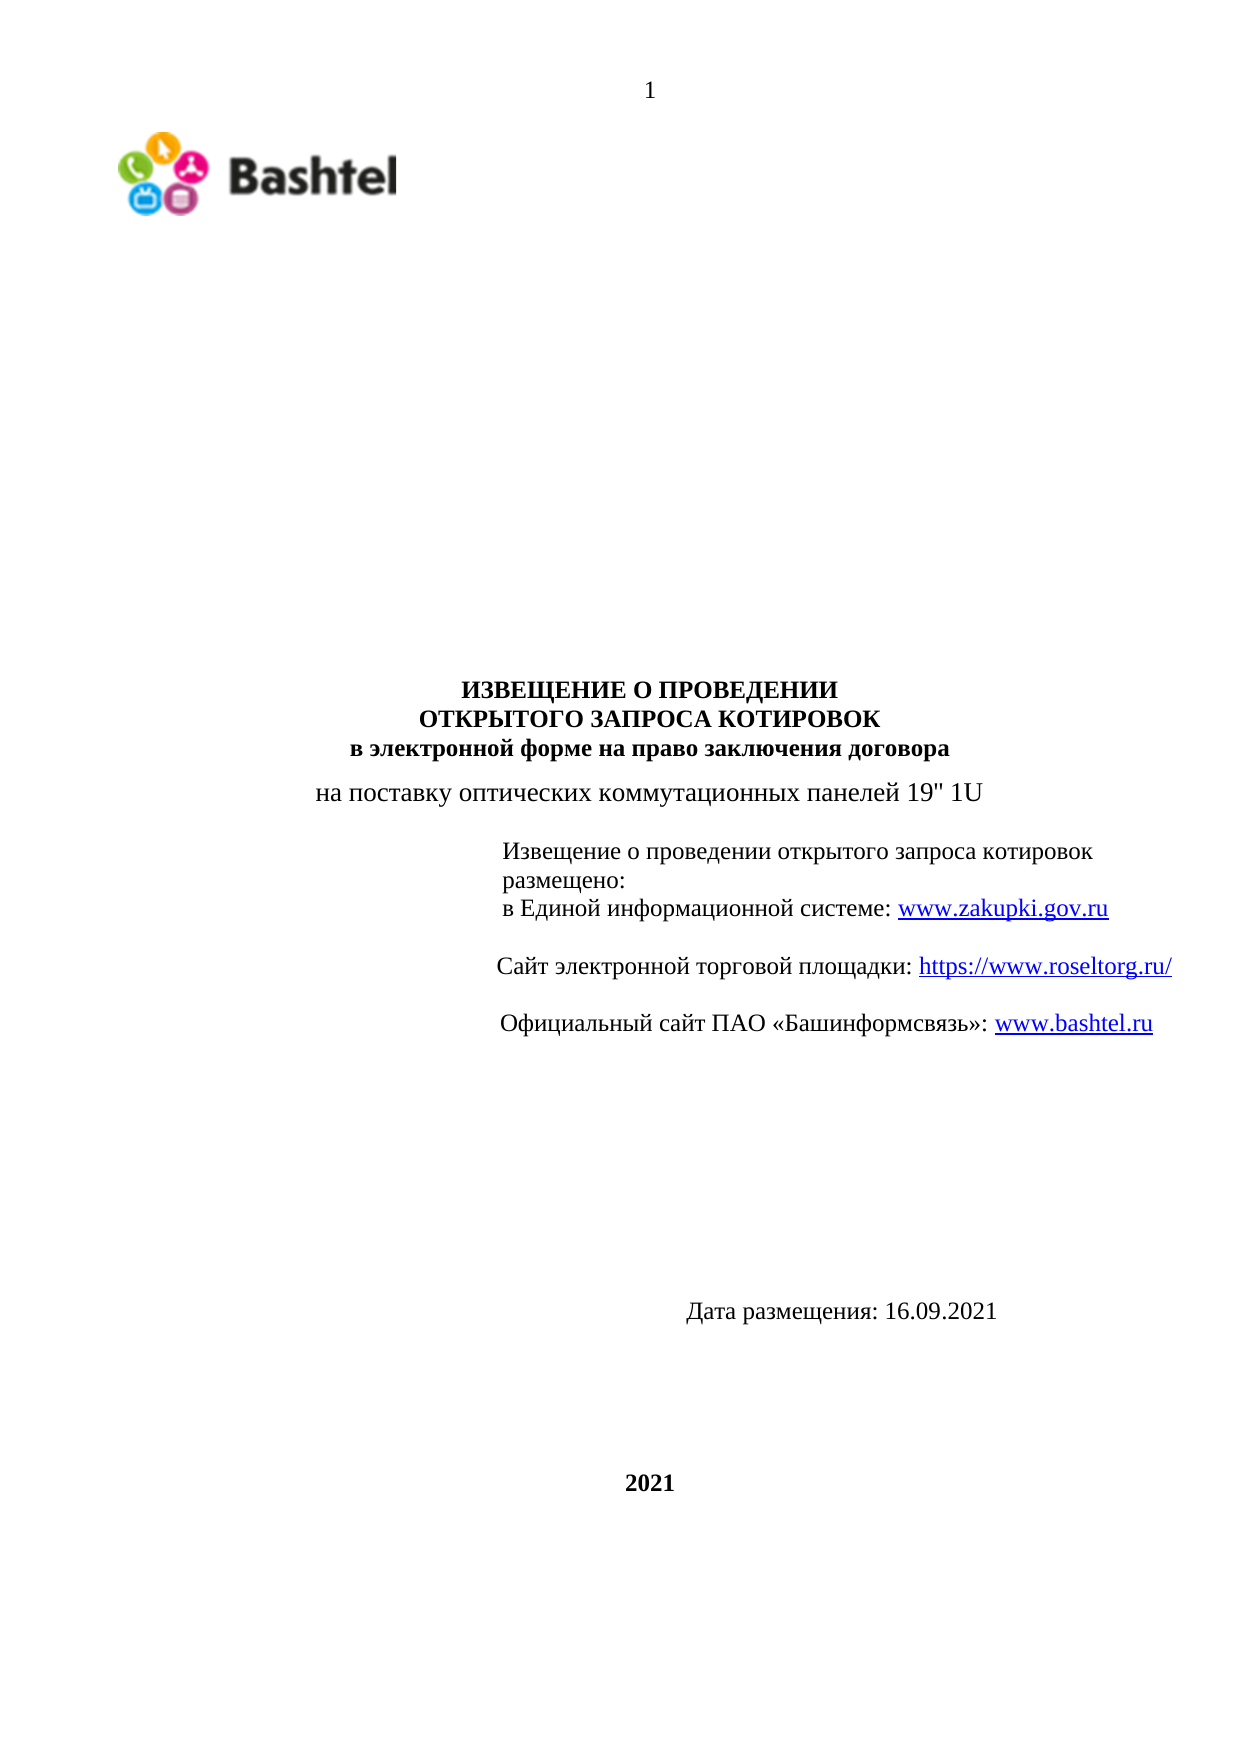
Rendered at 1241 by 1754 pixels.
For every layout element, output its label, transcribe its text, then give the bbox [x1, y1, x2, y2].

text Сайт электронной торговой площадки: https://www.roseltorg.ru/ [490, 951, 1181, 980]
picture [118, 132, 397, 216]
text ОТКРЫТОГО ЗАПРОСА КОТИРОВОК [118, 704, 1181, 733]
text в электронной форме на право заключения договора [118, 733, 1181, 762]
text ИЗВЕЩЕНИЕ О ПРОВЕДЕНИИ [118, 676, 1181, 704]
text Официальный сайт ПАО «Башинформсвязь»: www.bashtel.ru [487, 1008, 1181, 1037]
text 2021 [118, 1468, 1181, 1497]
text Дата размещения: 16.09.2021 [502, 1296, 1181, 1325]
text Извещение о проведении открытого запроса котировок размещено: [502, 836, 1181, 893]
text в Единой информационной системе: www.zakupki.gov.ru [502, 893, 1181, 922]
text на поставку оптических коммутационных панелей 19'' 1U [118, 776, 1181, 807]
